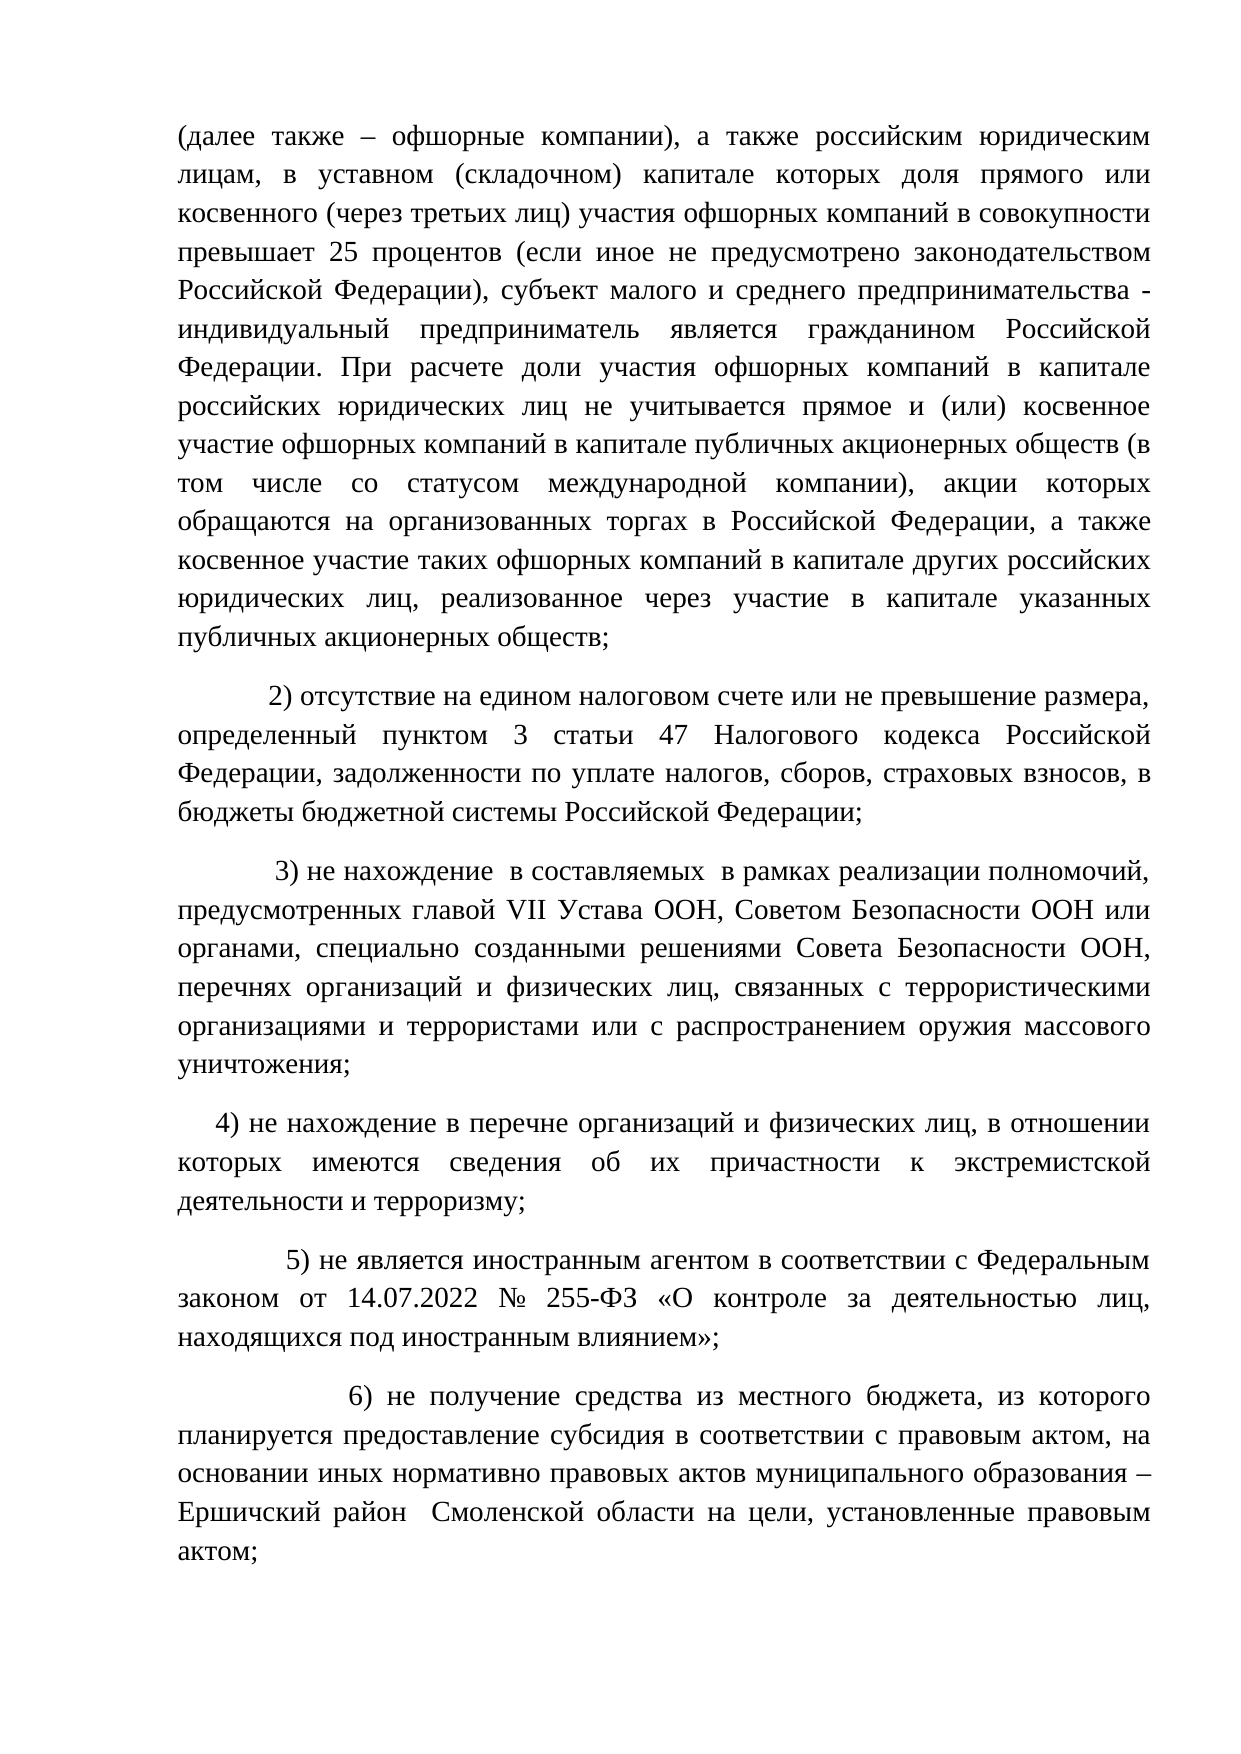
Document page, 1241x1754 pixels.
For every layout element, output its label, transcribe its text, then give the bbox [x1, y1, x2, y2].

text 4) не нахождение в перечне организаций и физических лиц, в отношении которых имеются сведения об их причастности к экстремистской деятельности и терроризму; [177, 1106, 1152, 1216]
text 6) не получение средства из местного бюджета, из которого планируется предоставление субсидия в соответствии с правовым актом, на основании иных нормативно правовых актов муниципального образования – Ершичский район Смоленской области на цели, установленные правовым актом; [177, 1378, 1152, 1566]
text 5) не является иностранным агентом в соответствии с Федеральным законом от 14.07.2022 № 255-ФЗ «О контроле за деятельностью лиц, находящихся под иностранным влиянием»; [177, 1242, 1152, 1353]
text 2) отсутствие на едином налоговом счете или не превышение размера, определенный пунктом 3 статьи 47 Налогового кодекса Российской Федерации, задолженности по уплате налогов, сборов, страховых взносов, в бюджеты бюджетной системы Российской Федерации; [177, 678, 1152, 828]
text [177, 118, 1152, 653]
text 3) не нахождение в составляемых в рамках реализации полномочий, предусмотренных главой VII Устава ООН, Советом Безопасности ООН или органами, специально созданными решениями Совета Безопасности ООН, перечнях организаций и физических лиц, связанных с террористическими организациями и террористами или с распространением оружия массового уничтожения; [177, 853, 1152, 1080]
